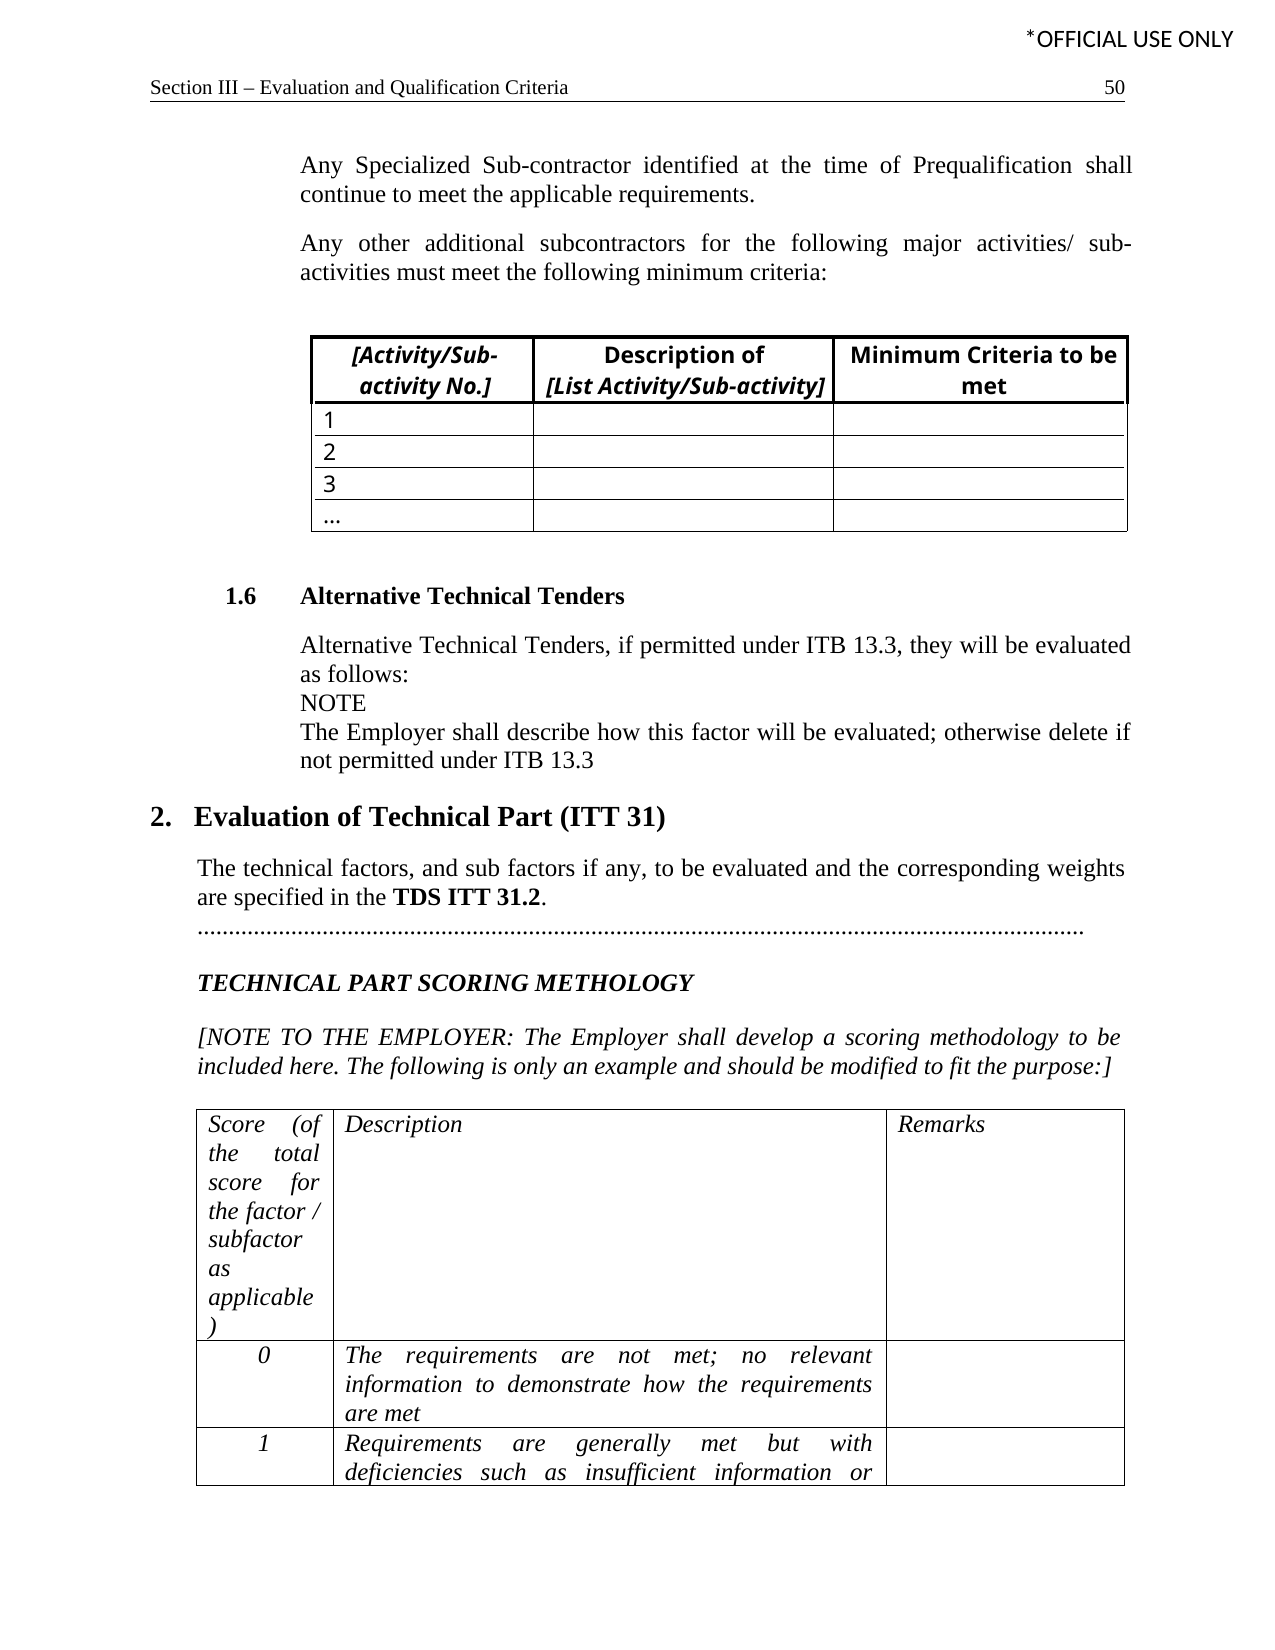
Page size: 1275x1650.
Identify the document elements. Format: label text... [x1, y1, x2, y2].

table_cell 1 [312, 401, 533, 435]
table_header Minimum Criteria to be met [835, 339, 1126, 401]
text Any other additional subcontractors for the following major activities/ sub-activities must meet the following minimum criteria: [300, 228, 1132, 286]
text [NOTE TO THE EMPLOYER: The Employer shall develop a scoring methodology to be included here. The following is only an example and should be modified to fit the purpose:] [197, 1022, 1125, 1080]
table_header [Activity/Sub-activity No.] [313, 339, 532, 401]
table_header Remarks [887, 1110, 1124, 1339]
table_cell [334, 1428, 886, 1485]
table_cell [834, 499, 1127, 531]
table_cell [534, 404, 833, 435]
table_cell [834, 401, 1127, 435]
table_cell … [312, 499, 533, 531]
table_cell The requirements are not met; no relevant information to demonstrate how the requirements are met [334, 1341, 886, 1427]
table_cell [887, 1341, 1124, 1427]
table_cell [534, 436, 833, 467]
text Alternative Technical Tenders, if permitted under ITB 13.3, they will be evaluated as follows: [300, 630, 1132, 688]
table_cell 2 [312, 435, 533, 467]
table_cell [887, 1428, 1124, 1485]
text TECHNICAL PART SCORING METHOLOGY [197, 968, 1107, 997]
text 1.6 Alternative Technical Tenders [225, 581, 1125, 609]
table_cell 0 [197, 1341, 333, 1427]
text .............................................................................................................................................. [197, 911, 1125, 940]
table_cell 3 [312, 467, 533, 499]
table_header Description [334, 1110, 886, 1339]
text The technical factors, and sub factors if any, to be evaluated and the corresponding weights are specified in the TDS ITT 31.2. [197, 853, 1125, 911]
text NOTE [300, 688, 1132, 717]
text 2. Evaluation of Technical Part (ITT 31) [150, 799, 1125, 833]
table_cell 1 [197, 1428, 333, 1485]
text Any Specialized Sub-contractor identified at the time of Prequalification shall continue to meet the applicable requirements. [300, 150, 1132, 207]
table_cell [834, 467, 1127, 499]
text The Employer shall describe how this factor will be evaluated; otherwise delete if not permitted under ITB 13.3 [300, 717, 1132, 774]
table_cell [834, 435, 1127, 467]
table_cell [534, 468, 833, 499]
table_header Description of [List Activity/Sub-activity] [535, 339, 832, 401]
table_header Score (of the total score for the factor / subfactor as applicable) [197, 1110, 333, 1339]
table_cell [534, 500, 833, 531]
